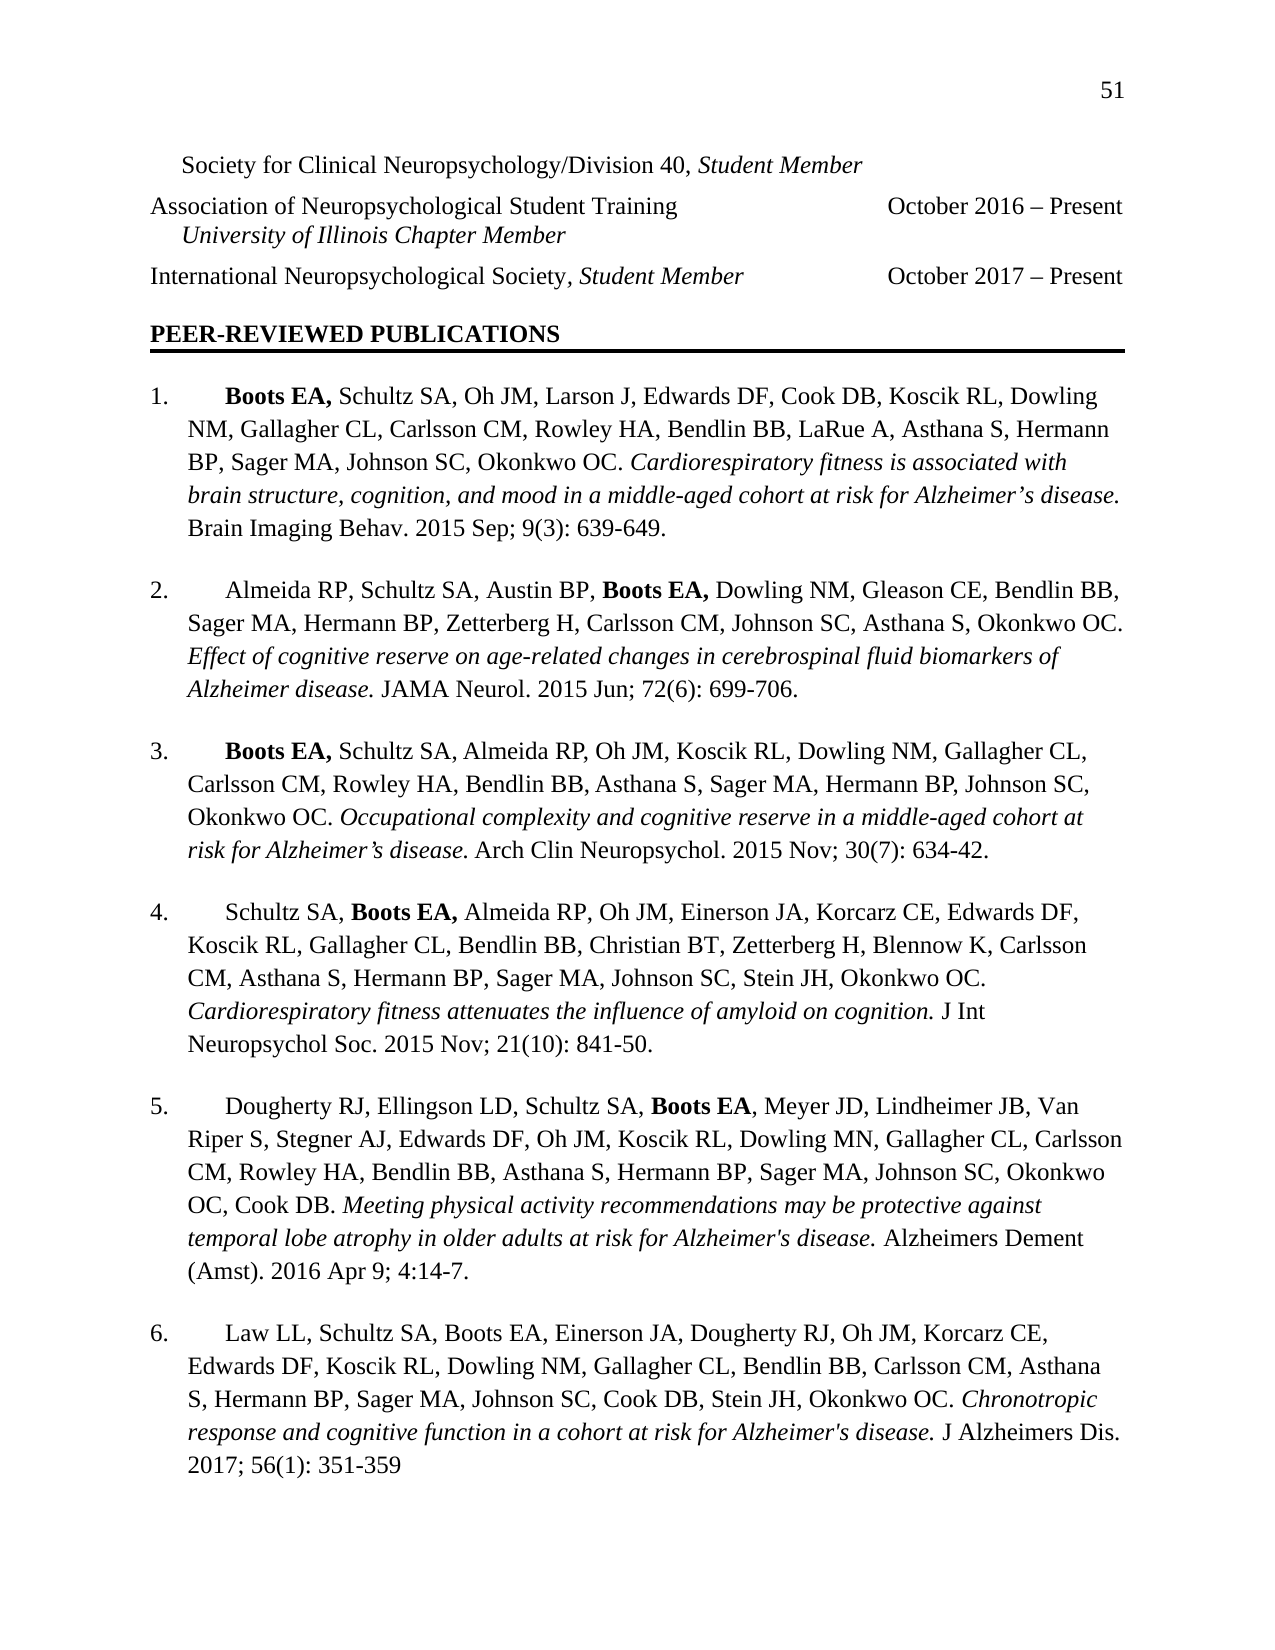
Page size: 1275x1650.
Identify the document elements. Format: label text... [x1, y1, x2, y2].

list Schultz SA, Boots EA, Almeida RP, Oh JM, Einerson JA, Korcarz CE, Edwards DF, Koscik RL, Gallagher CL, Bendlin BB, Christian BT, Zetterberg H, Blennow K, Carlsson CM, Asthana S, Hermann BP, Sager MA, Johnson SC, Stein JH, Okonkwo OC. Cardiorespiratory fitness attenuates the influence of amyloid on cognition. J Int Neuropsychol Soc. 2015 Nov; 21(10): 841-50. [150, 897, 1125, 1058]
list Dougherty RJ, Ellingson LD, Schultz SA, Boots EA, Meyer JD, Lindheimer JB, Van Riper S, Stegner AJ, Edwards DF, Oh JM, Koscik RL, Dowling MN, Gallagher CL, Carlsson CM, Rowley HA, Bendlin BB, Asthana S, Hermann BP, Sager MA, Johnson SC, Okonkwo OC, Cook DB. Meeting physical activity recommendations may be protective against temporal lobe atrophy in older adults at risk for Alzheimer's disease. Alzheimers Dement (Amst). 2016 Apr 9; 4:14-7. [150, 1091, 1125, 1285]
text Association of Neuropsychological Student Training October 2016 – Present [150, 191, 1125, 220]
list Almeida RP, Schultz SA, Austin BP, Boots EA, Dowling NM, Gleason CE, Bendlin BB, Sager MA, Hermann BP, Zetterberg H, Carlsson CM, Johnson SC, Asthana S, Okonkwo OC. Effect of cognitive reserve on age-related changes in cerebrospinal fluid biomarkers of Alzheimer disease. JAMA Neurol. 2015 Jun; 72(6): 699-706. [150, 575, 1125, 703]
text International Neuropsychological Society, Student Member October 2017 – Present [150, 261, 1125, 290]
list Boots EA, Schultz SA, Almeida RP, Oh JM, Koscik RL, Dowling NM, Gallagher CL, Carlsson CM, Rowley HA, Bendlin BB, Asthana S, Sager MA, Hermann BP, Johnson SC, Okonkwo OC. Occupational complexity and cognitive reserve in a middle-aged cohort at risk for Alzheimer’s disease. Arch Clin Neuropsychol. 2015 Nov; 30(7): 634-42. [150, 736, 1125, 864]
text Society for Clinical Neuropsychology/Division 40, Student Member [150, 150, 1125, 179]
text PEER-REVIEWED PUBLICATIONS [150, 319, 1125, 349]
list Boots EA, Schultz SA, Oh JM, Larson J, Edwards DF, Cook DB, Koscik RL, Dowling NM, Gallagher CL, Carlsson CM, Rowley HA, Bendlin BB, LaRue A, Asthana S, Hermann BP, Sager MA, Johnson SC, Okonkwo OC. Cardiorespiratory fitness is associated with brain structure, cognition, and mood in a middle-aged cohort at risk for Alzheimer’s disease. Brain Imaging Behav. 2015 Sep; 9(3): 639-649. [150, 381, 1125, 542]
text University of Illinois Chapter Member [150, 220, 1125, 249]
list Law LL, Schultz SA, Boots EA, Einerson JA, Dougherty RJ, Oh JM, Korcarz CE, Edwards DF, Koscik RL, Dowling NM, Gallagher CL, Bendlin BB, Carlsson CM, Asthana S, Hermann BP, Sager MA, Johnson SC, Cook DB, Stein JH, Okonkwo OC. Chronotropic response and cognitive function in a cohort at risk for Alzheimer's disease. J Alzheimers Dis. 2017; 56(1): 351-359 [150, 1318, 1125, 1478]
